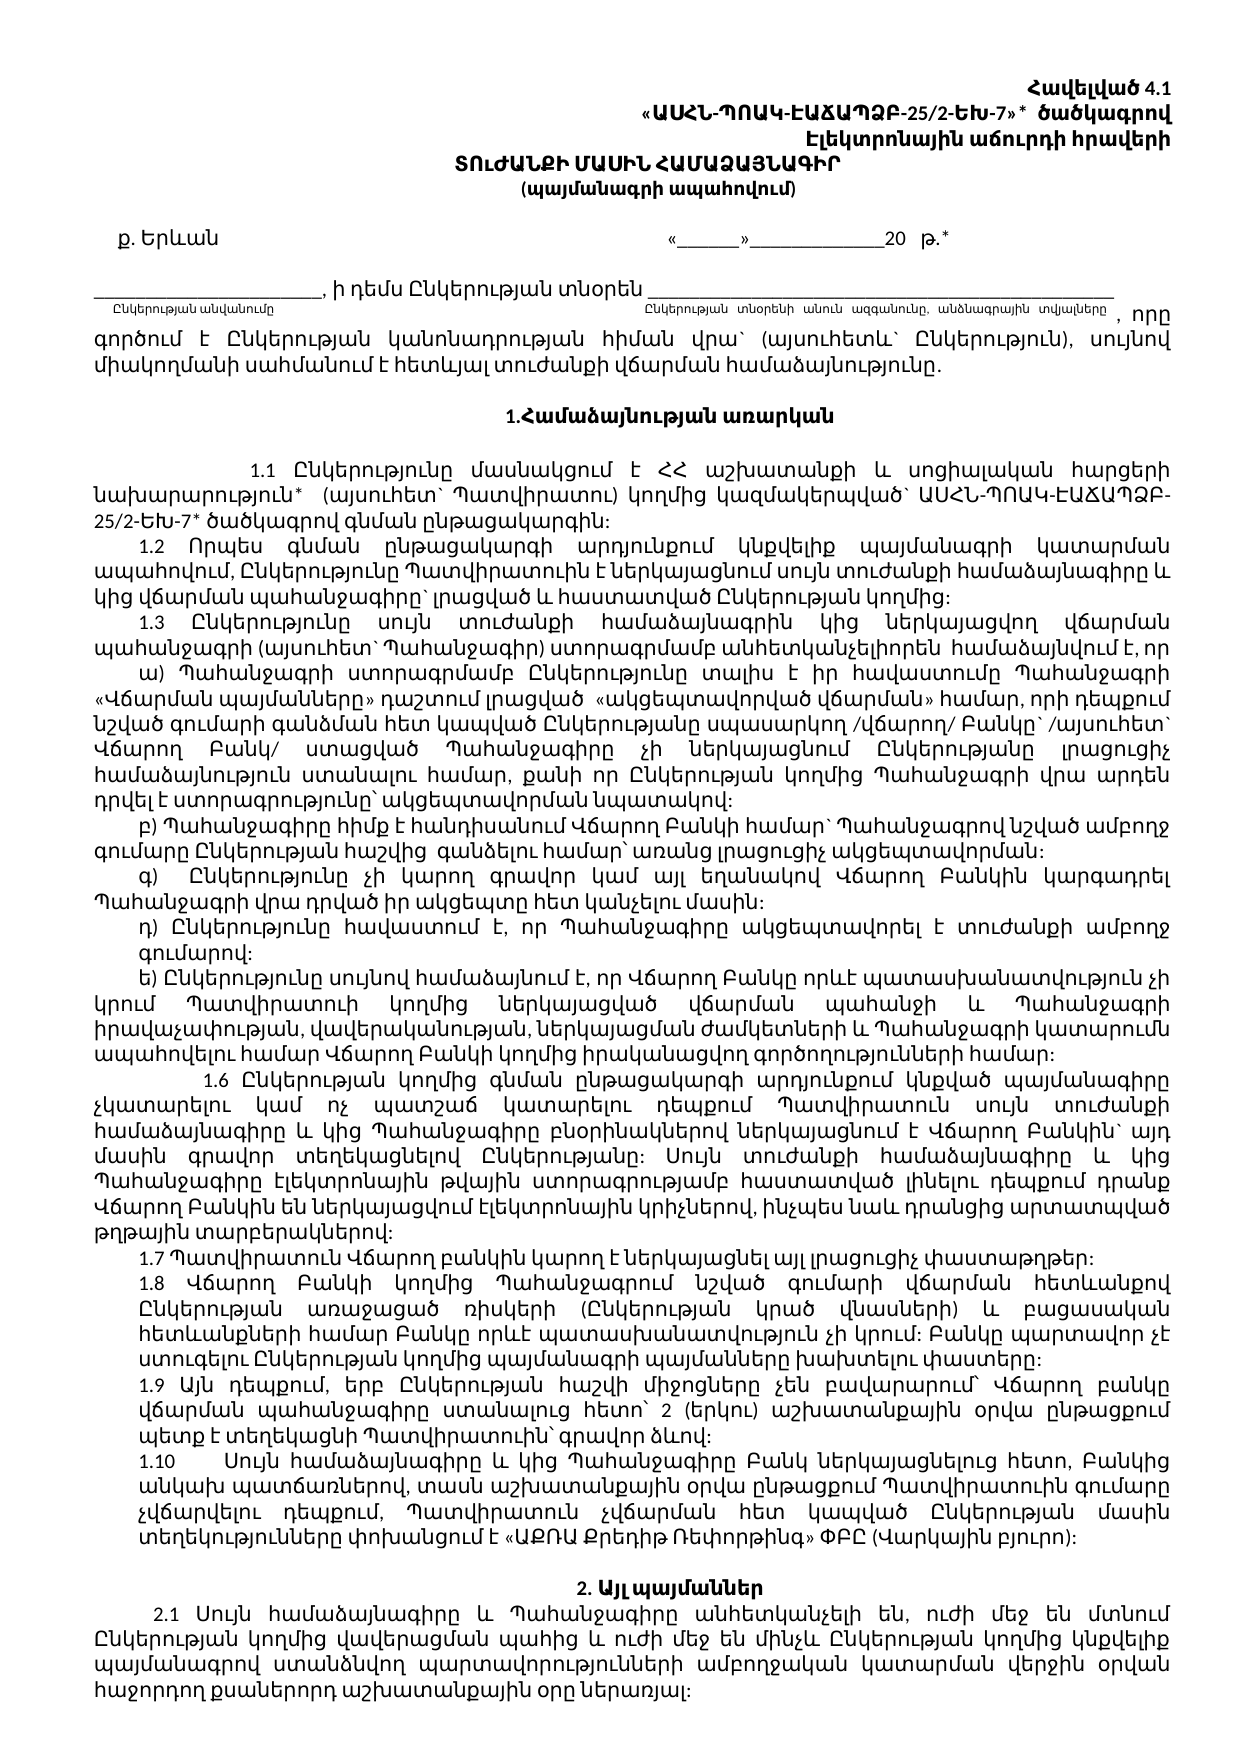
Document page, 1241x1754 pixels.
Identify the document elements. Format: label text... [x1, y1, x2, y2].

text Էլեկտրոնային աճուրդի հրավերի [94, 126, 1171, 151]
text ք. Երևան «______»_____________20 թ.* [94, 225, 1171, 250]
text ՏՈւԺԱՆՔԻ ՄԱՍԻՆ ՀԱՄԱՁԱՅՆԱԳԻՐ [94, 151, 1171, 177]
text 1.1 Ընկերությունը մասնակցում է ՀՀ աշխատանքի և սոցիալական հարցերի նախարարություն* (այսուհետ` Պատվիրատու) կողմից կազմակերպված` ԱՍՀՆ-ՊՈԱԿ-ԷԱՃԱՊՁԲ-25/2-ԵԽ-7* ծածկագրով գնման ընթացակարգին: [94, 457, 1171, 533]
text (պայմանագրի ապահովում) [94, 177, 1171, 199]
text 1.6 Ընկերության կողմից գնման ընթացակարգի արդյունքում կնքված պայմանագիրը չկատարելու կամ ոչ պատշաճ կատարելու դեպքում Պատվիրատուն սույն տուժանքի համաձայնագիրը և կից Պահանջագիրը բնօրինակներով ներկայացնում է Վճարող Բանկին` այդ մասին գրավոր տեղեկացնելով Ընկերությանը: Սույն տուժանքի համաձայնագիրը և կից Պահանջագիրը էլեկտրոնային թվային ստորագրությամբ հաստատված լինելու դեպքում դրանք Վճարող Բանկին են ներկայացվում էլեկտրոնային կրիչներով, ինչպես նաև դրանցից արտատպված թղթային տարբերակներով: [94, 1067, 1171, 1245]
text ե) Ընկերությունը սույնով համաձայնում է, որ Վճարող Բանկը որևէ պատասխանատվություն չի կրում Պատվիրատուի կողմից ներկայացված վճարման պահանջի և Պահանջագրի իրավաչափության, վավերականության, ներկայացման ժամկետների և Պահանջագրի կատարումն ապահովելու համար Վճարող Բանկի կողմից իրականացվող գործողությունների համար: [94, 965, 1171, 1067]
text «ԱՍՀՆ-ՊՈԱԿ-ԷԱՃԱՊՁԲ-25/2-ԵԽ-7»* ծածկագրով [94, 100, 1171, 126]
text Հավելված 4.1 [94, 75, 1171, 100]
text 1.Համաձայնության առարկան [169, 403, 1171, 428]
text դ) Ընկերությունը հավաստում է, որ Պահանջագիրը ակցեպտավորել է տուժանքի ամբողջ գումարով: [138, 914, 1171, 965]
text 2. Այլ պայմաններ [169, 1575, 1171, 1601]
text 1.9 Այն դեպքում, երբ Ընկերության հաշվի միջոցները չեն բավարարում՝ Վճարող բանկը վճարման պահանջագիրը ստանալուց հետո՝ 2 (երկու) աշխատանքային օրվա ընթացքում պետք է տեղեկացնի Պատվիրատուին՝ գրավոր ձևով: [138, 1372, 1171, 1448]
text 1.8 Վճարող Բանկի կողմից Պահանջագրում նշված գումարի վճարման հետևանքով Ընկերության առաջացած ռիսկերի (Ընկերության կրած վնասների) և բացասական հետևանքների համար Բանկը որևէ պատասխանատվություն չի կրում: Բանկը պարտավոր չէ ստուգելու Ընկերության կողմից պայմանագրի պայմանները խախտելու փաստերը: [138, 1270, 1171, 1372]
text 1.3 Ընկերությունը սույն տուժանքի համաձայնագրին կից ներկայացվող վճարման պահանջագրի (այսուհետ` Պահանջագիր) ստորագրմամբ անհետկանչելիորեն համաձայնվում է, որ [94, 609, 1171, 660]
text Ընկերության անվանումը Ընկերության տնօրենի անուն ազգանունը, անձնագրային տվյալները , որը գործում է Ընկերության կանոնադրության հիման վրա` (այսուհետև` Ընկերություն), սույնով միակողմանի սահմանում է հետևյալ տուժանքի վճարման համաձայնությունը. [94, 301, 1171, 377]
text ______________________, ի դեմս Ընկերության տնօրեն _____________________________________________ [94, 276, 1171, 301]
text 2.1 Սույն համաձայնագիրը և Պահանջագիրը անհետկանչելի են, ուժի մեջ են մտնում Ընկերության կողմից վավերացման պահից և ուժի մեջ են մինչև Ընկերության կողմից կնքվելիք պայմանագրով ստանձնվող պարտավորությունների ամբողջական կատարման վերջին օրվան հաջորդող քսաներորդ աշխատանքային օրը ներառյալ: [94, 1601, 1171, 1702]
text ա) Պահանջագրի ստորագրմամբ Ընկերությունը տալիս է իր հավաստումը Պահանջագրի «Վճարման պայմանները» դաշտում լրացված «ակցեպտավորված վճարման» համար, որի դեպքում նշված գումարի գանձման հետ կապված Ընկերությանը սպասարկող /վճարող/ Բանկը` /այսուհետ` Վճարող Բանկ/ ստացված Պահանջագիրը չի ներկայացնում Ընկերությանը լրացուցիչ համաձայնություն ստանալու համար, քանի որ Ընկերության կողմից Պահանջագրի վրա արդեն դրվել է ստորագրությունը՝ ակցեպտավորման նպատակով: [94, 660, 1171, 813]
text 1.2 Որպես գնման ընթացակարգի արդյունքում կնքվելիք պայմանագրի կատարման ապահովում, Ընկերությունը Պատվիրատուին է ներկայացնում սույն տուժանքի համաձայնագիրը և կից վճարման պահանջագիրը` լրացված և հաստատված Ընկերության կողմից: [94, 533, 1171, 609]
text բ) Պահանջագիրը հիմք է հանդիսանում Վճարող Բանկի համար` Պահանջագրով նշված ամբողջ գումարը Ընկերության հաշվից գանձելու համար՝ առանց լրացուցիչ ակցեպտավորման: [94, 813, 1171, 864]
text 1.7 Պատվիրատուն Վճարող բանկին կարող է ներկայացնել այլ լրացուցիչ փաստաթղթեր: [138, 1245, 1171, 1270]
text գ) Ընկերությունը չի կարող գրավոր կամ այլ եղանակով Վճարող Բանկին կարգադրել Պահանջագրի վրա դրված իր ակցեպտը հետ կանչելու մասին: [94, 864, 1171, 914]
text 1.10 Սույն համաձայնագիրը և կից Պահանջագիրը Բանկ ներկայացնելուց հետո, Բանկից անկախ պատճառներով, տասն աշխատանքային օրվա ընթացքում Պատվիրատուին գումարը չվճարվելու դեպքում, Պատվիրատուն չվճարման հետ կապված Ընկերության մասին տեղեկությունները փոխանցում է «ԱՔՌԱ Քրեդիթ Ռեփորթինգ» ՓԲԸ (Վարկային բյուրո): [138, 1448, 1171, 1550]
